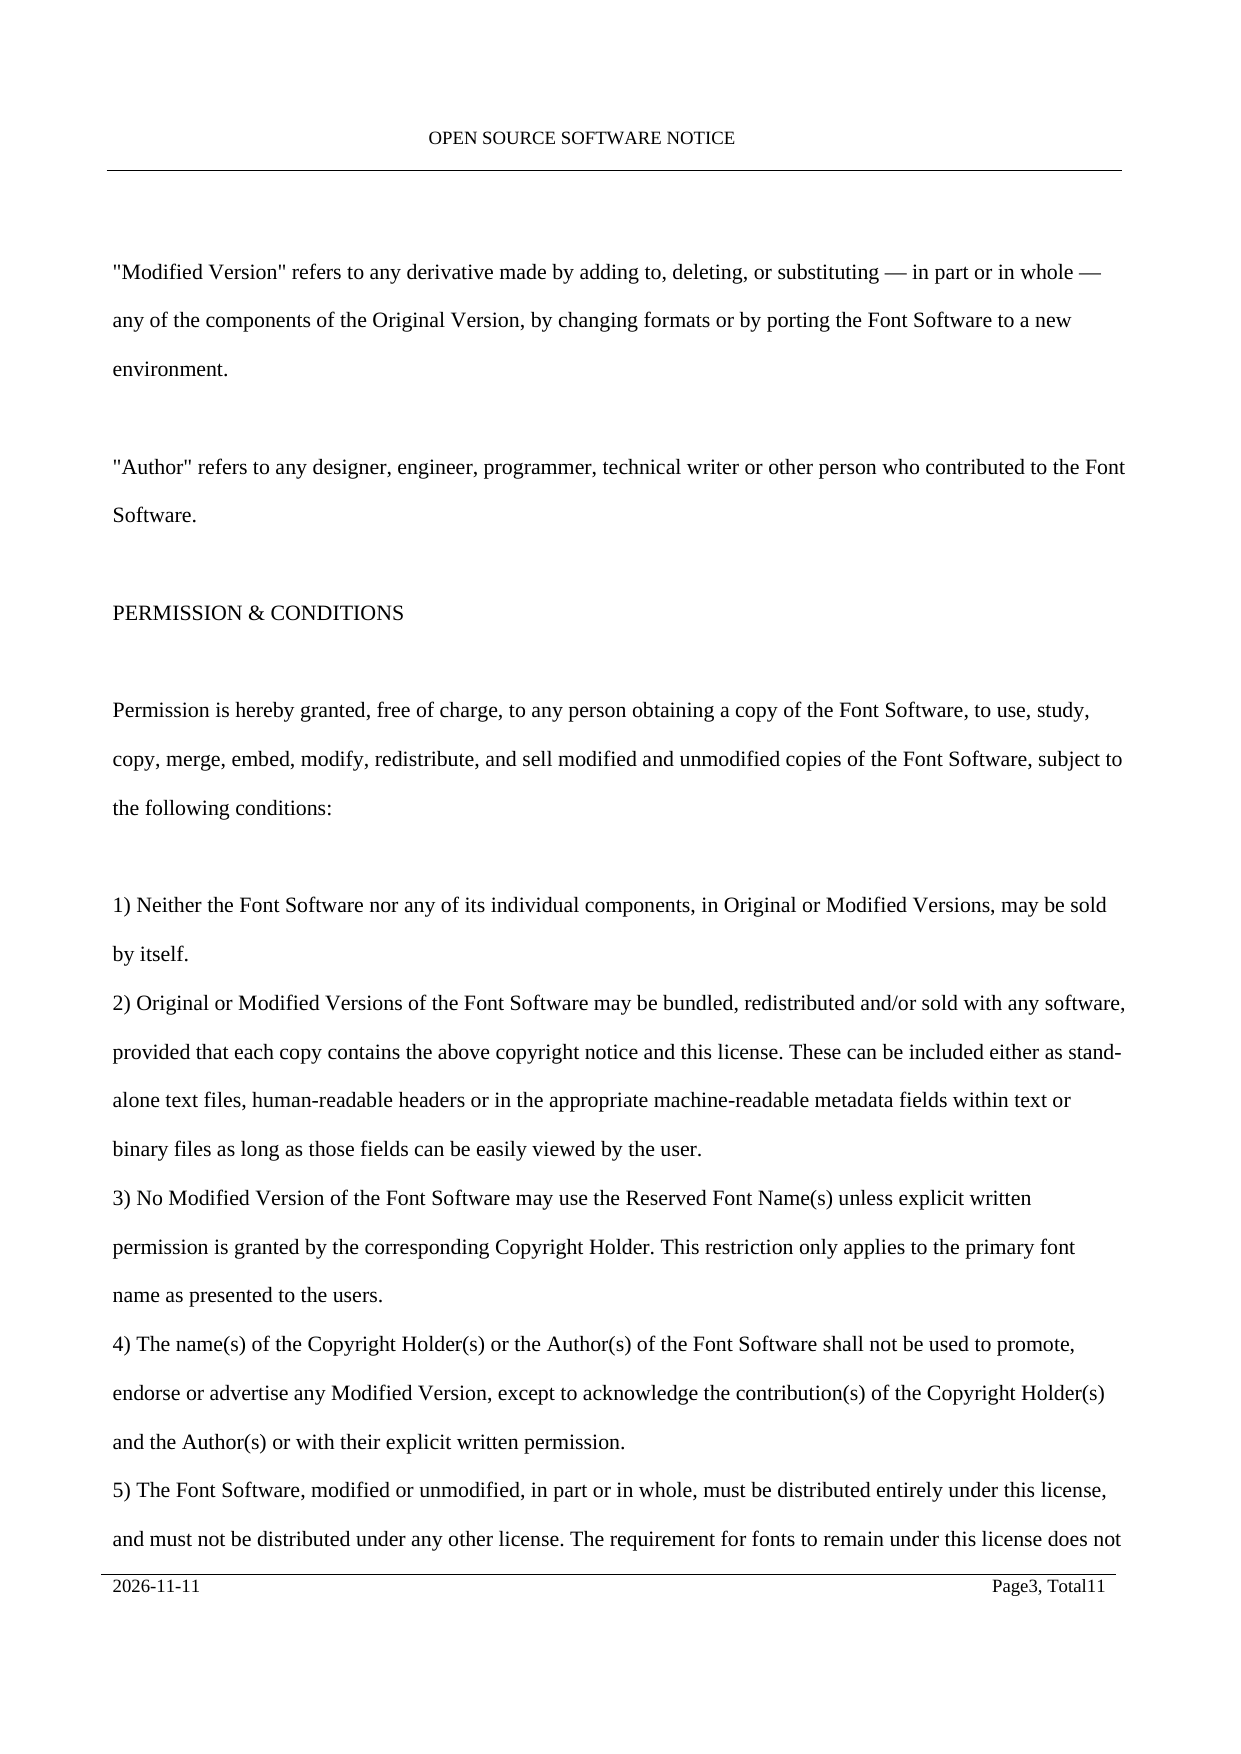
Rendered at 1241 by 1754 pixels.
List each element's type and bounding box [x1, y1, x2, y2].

text [112, 206, 1128, 1555]
